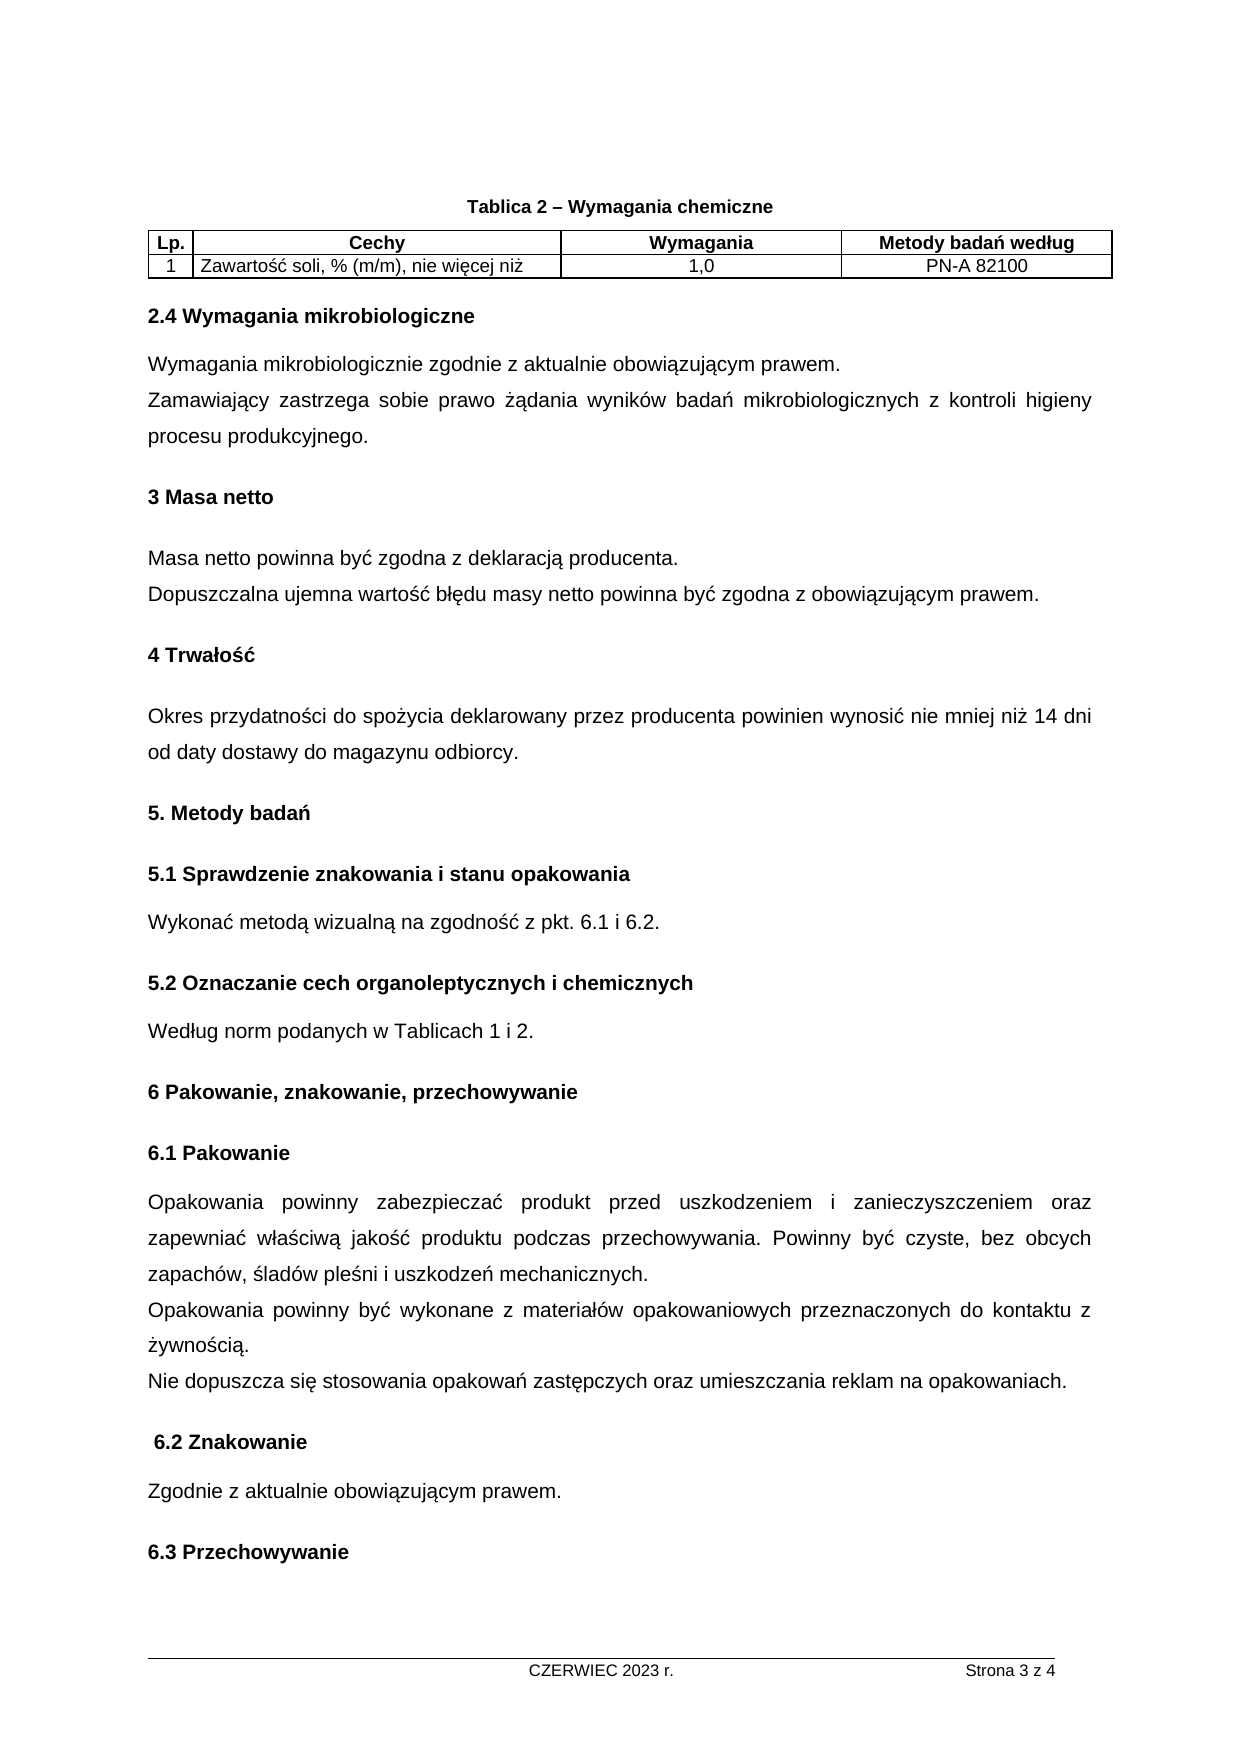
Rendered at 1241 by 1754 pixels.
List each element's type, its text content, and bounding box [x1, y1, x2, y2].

text 6 Pakowanie, znakowanie, przechowywanie [148, 1080, 1092, 1104]
text 2.4 Wymagania mikrobiologiczne [148, 304, 1092, 328]
table_cell PN-A 82100 [842, 255, 1111, 277]
text Opakowania powinny zabezpieczać produkt przed uszkodzeniem i zanieczyszczeniem oraz zapewniać właściwą jakość produktu podczas przechowywania. Powinny być czyste, bez obcych zapachów, śladów pleśni i uszkodzeń mechanicznych. [148, 1189, 1092, 1285]
text 3 Masa netto [148, 485, 1092, 509]
text 5.2 Oznaczanie cech organoleptycznych i chemicznych [148, 971, 1092, 995]
text Wymagania mikrobiologicznie zgodnie z aktualnie obowiązującym prawem. [148, 352, 1092, 376]
table_header Metody badań według [842, 231, 1111, 254]
text Zamawiający zastrzega sobie prawo żądania wyników badań mikrobiologicznych z kontroli higieny procesu produkcyjnego. [148, 388, 1092, 448]
table_header Cechy [194, 231, 560, 254]
text Nie dopuszcza się stosowania opakowań zastępczych oraz umieszczania reklam na opakowaniach. [148, 1369, 1092, 1393]
text Opakowania powinny być wykonane z materiałów opakowaniowych przeznaczonych do kontaktu z żywnością. [148, 1297, 1092, 1357]
text Okres przydatności do spożycia deklarowany przez producenta powinien wynosić nie mniej niż 14 dni od daty dostawy do magazynu odbiorcy. [148, 704, 1092, 763]
table_header Wymagania [562, 231, 841, 254]
text 5. Metody badań [148, 801, 1092, 824]
table_cell 1 [149, 255, 192, 277]
table_cell Zawartość soli, % (m/m), nie więcej niż [194, 255, 560, 277]
text Dopuszczalna ujemna wartość błędu masy netto powinna być zgodna z obowiązującym prawem. [148, 582, 1092, 606]
text Według norm podanych w Tablicach 1 i 2. [148, 1019, 1092, 1043]
text Tablica 2 – Wymagania chemiczne [148, 196, 1092, 218]
text Zgodnie z aktualnie obowiązującym prawem. [148, 1479, 1092, 1503]
text 6.3 Przechowywanie [148, 1539, 1092, 1563]
text 5.1 Sprawdzenie znakowania i stanu opakowania [148, 861, 1092, 885]
text 4 Trwałość [148, 643, 1092, 667]
text 6.1 Pakowanie [148, 1141, 1092, 1165]
table_header Lp. [149, 231, 192, 254]
text 6.2 Znakowanie [148, 1430, 1092, 1454]
table_cell 1,0 [562, 255, 841, 277]
text Masa netto powinna być zgodna z deklaracją producenta. [148, 546, 1092, 570]
text Wykonać metodą wizualną na zgodność z pkt. 6.1 i 6.2. [148, 910, 1092, 934]
